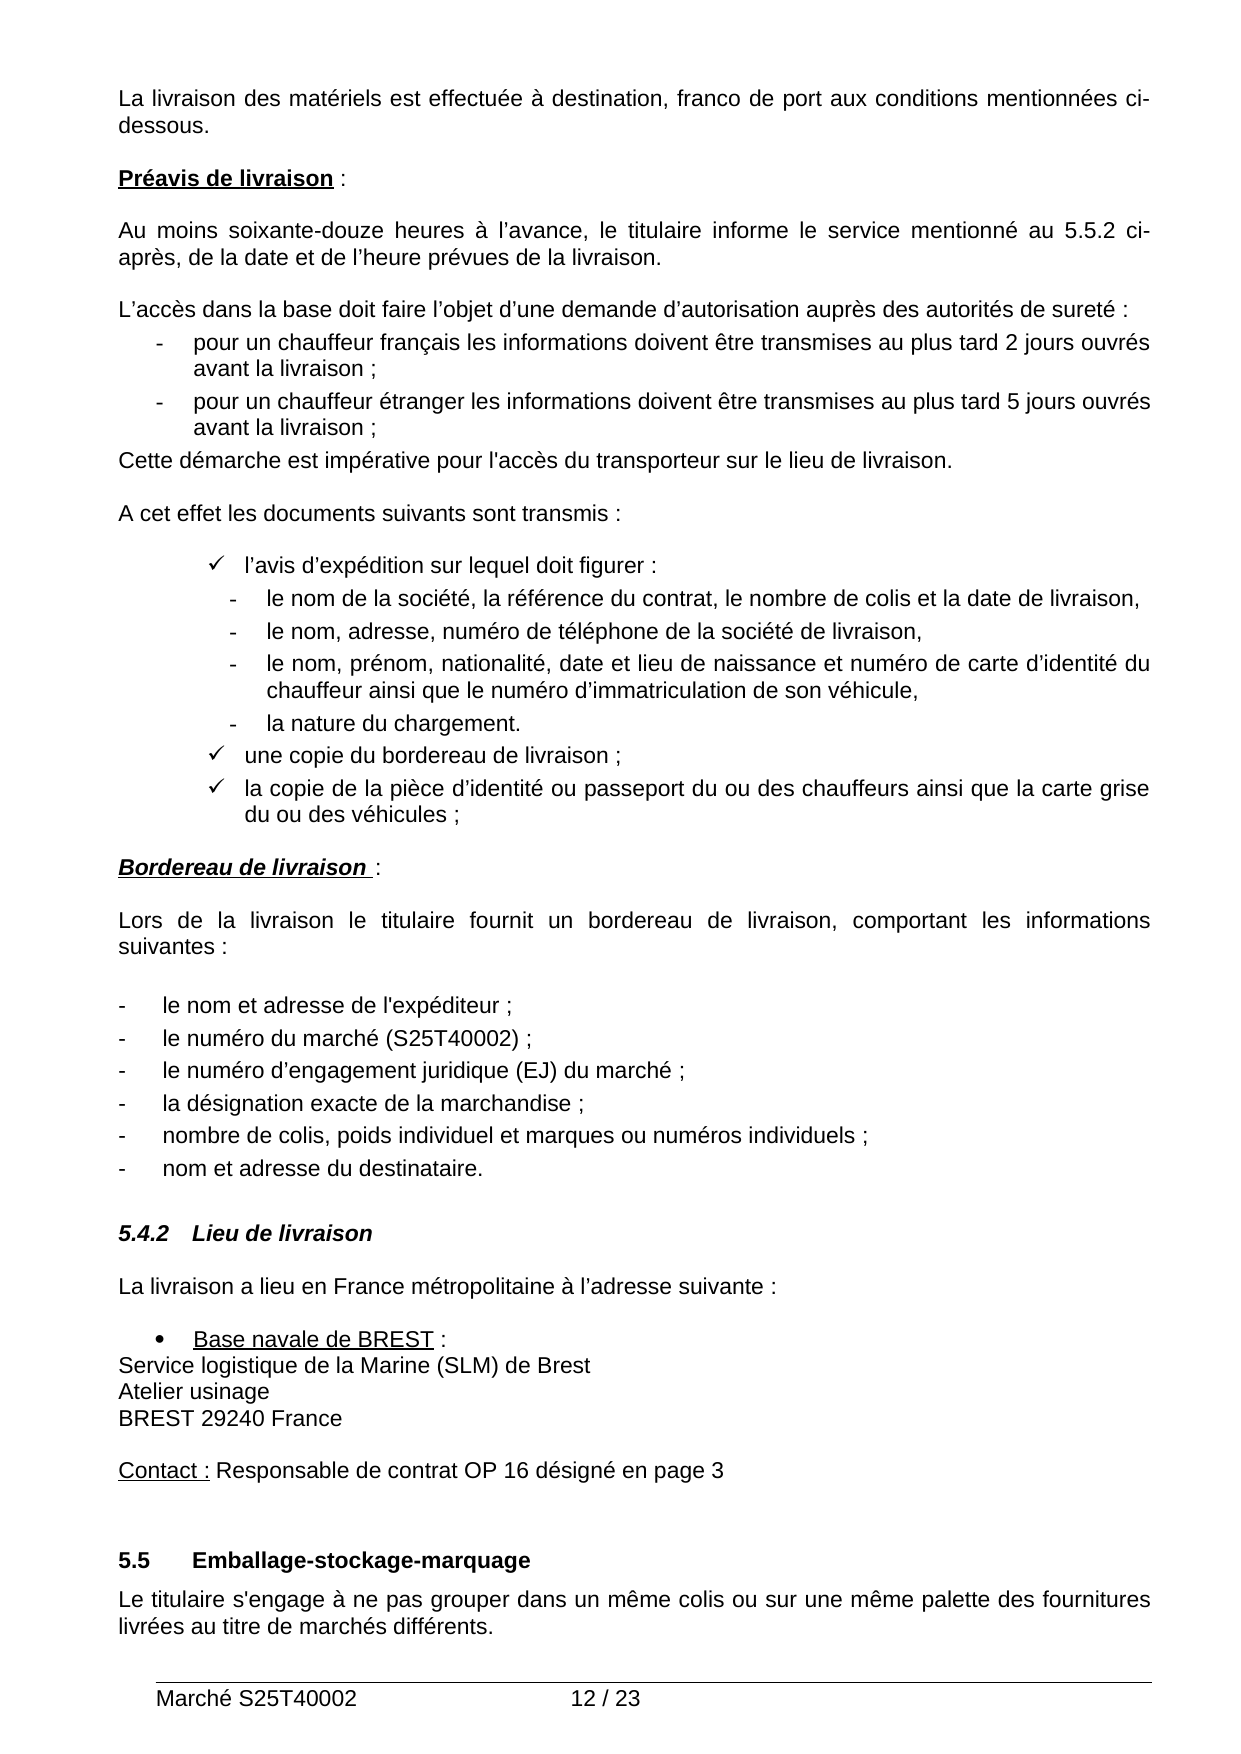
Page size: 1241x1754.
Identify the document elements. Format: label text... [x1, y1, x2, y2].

list le nom de la société, la référence du contrat, le nombre de colis et la date de livraison, [229, 585, 1152, 611]
text Atelier usinage [118, 1378, 1152, 1404]
text Contact : Responsable de contrat OP 16 désigné en page 3 [118, 1457, 1152, 1484]
list pour un chauffeur français les informations doivent être transmises au plus tard 2 jours ouvrés avant la livraison ; [156, 329, 1152, 382]
list la copie de la pièce d’identité ou passeport du ou des chauffeurs ainsi que la carte grise du ou des véhicules ; [207, 775, 1152, 827]
subtitle Emballage-stockage-marquage [118, 1547, 1219, 1574]
text Au moins soixante-douze heures à l’avance, le titulaire informe le service mentionné au 5.5.2 ci-après, de la date et de l’heure prévues de la livraison. [118, 217, 1152, 270]
text Lors de la livraison le titulaire fournit un bordereau de livraison, comportant les informations suivantes : [118, 907, 1152, 959]
list la nature du chargement. [229, 709, 1152, 736]
text A cet effet les documents suivants sont transmis : [118, 500, 1152, 526]
text BREST 29240 France [118, 1404, 1152, 1431]
list l’avis d’expédition sur lequel doit figurer : [207, 552, 1152, 579]
text Préavis de livraison : [118, 164, 1152, 191]
text - nombre de colis, poids individuel et marques ou numéros individuels ; [118, 1122, 1152, 1149]
text Le titulaire s'engage à ne pas grouper dans un même colis ou sur une même palette des fournitures livrées au titre de marchés différents. [118, 1586, 1152, 1639]
list le nom, adresse, numéro de téléphone de la société de livraison, [229, 618, 1152, 644]
text - le numéro d’engagement juridique (EJ) du marché ; [118, 1057, 1152, 1083]
text L’accès dans la base doit faire l’objet d’une demande d’autorisation auprès des autorités de sureté : [118, 296, 1152, 323]
text - le nom et adresse de l'expéditeur ; [118, 992, 1152, 1018]
text Bordereau de livraison : [118, 854, 1152, 880]
text Cette démarche est impérative pour l'accès du transporteur sur le lieu de livraison. [118, 447, 1152, 473]
text - la désignation exacte de la marchandise ; [118, 1090, 1152, 1116]
text La livraison a lieu en France métropolitaine à l’adresse suivante : [118, 1273, 1152, 1299]
list le nom, prénom, nationalité, date et lieu de naissance et numéro de carte d’identité du chauffeur ainsi que le numéro d’immatriculation de son véhicule, [229, 650, 1152, 703]
text La livraison des matériels est effectuée à destination, franco de port aux conditions mentionnées ci-dessous. [118, 85, 1152, 138]
list pour un chauffeur étranger les informations doivent être transmises au plus tard 5 jours ouvrés avant la livraison ; [156, 388, 1152, 441]
list Lieu de livraison [118, 1220, 1152, 1246]
text - nom et adresse du destinataire. [118, 1155, 1152, 1181]
list une copie du bordereau de livraison ; [207, 742, 1152, 768]
text Service logistique de la Marine (SLM) de Brest [118, 1352, 1152, 1378]
text - le numéro du marché (S25T40002) ; [118, 1024, 1152, 1051]
list Base navale de BREST : [156, 1326, 1152, 1352]
